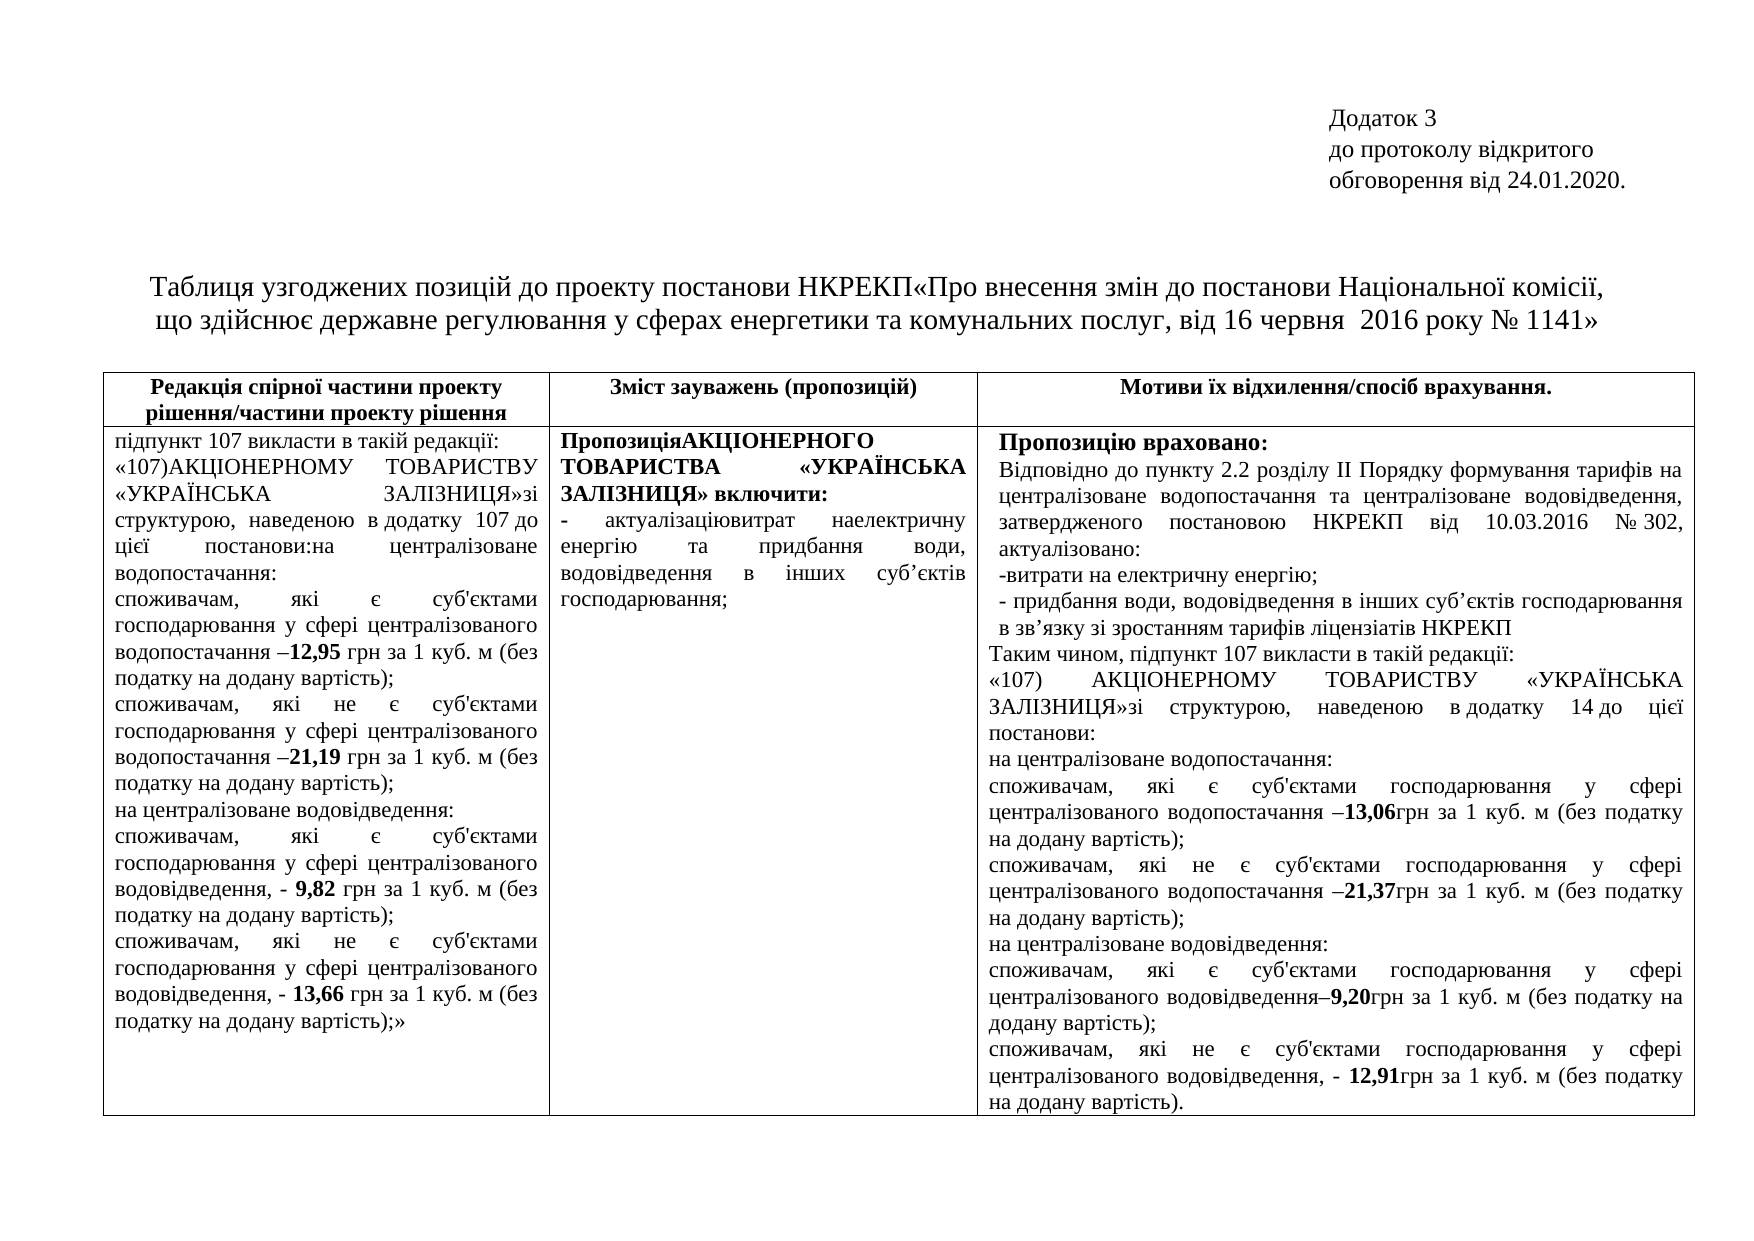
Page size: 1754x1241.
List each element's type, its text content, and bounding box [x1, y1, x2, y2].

table_cell ПропозиціяАКЦІОНЕРНОГО ТОВАРИСТВА «УКРАЇНСЬКА ЗАЛІЗНИЦЯ» включити: - актуалізаціювитрат наелектричну енергію та придбання води, водовідведення в інших суб’єктів господарювання; [550, 427, 977, 1114]
table_header Зміст зауважень (пропозицій) [550, 373, 977, 426]
table_header Редакція спірної частини проекту рішення/частини проекту рішення [104, 373, 549, 426]
text обговорення від 24.01.2020. [88, 166, 1665, 194]
text Додаток 3 [88, 103, 1665, 132]
text Таблиця узгоджених позицій до проекту постанови НКРЕКП«Про внесення змін до постанови Національної комісії, [88, 269, 1665, 302]
table_cell підпункт 107 викласти в такій редакції: «107)АКЦІОНЕРНОМУ ТОВАРИСТВУ «УКРАЇНСЬКА ЗАЛІЗНИЦЯ»зі структурою, наведеною в додатку 107 до цієї постанови:на централізоване водопостачання: споживачам, які є суб'єктами господарювання у сфері централізованого водопостачання –12,95 грн за 1 куб. м (без податку на додану вартість); споживачам, які не є суб'єктами господарювання у сфері централізованого водопостачання –21,19 грн за 1 куб. м (без податку на додану вартість); на централізоване водовідведення: споживачам, які є суб'єктами господарювання у сфері централізованого водовідведення, - 9,82 грн за 1 куб. м (без податку на додану вартість); споживачам, які не є суб'єктами господарювання у сфері централізованого водовідведення, - 13,66 грн за 1 куб. м (без податку на додану вартість);» [104, 427, 549, 1114]
text що здійснює державне регулювання у сферах енергетики та комунальних послуг, від 16 червня 2016 року № 1141» [88, 302, 1665, 336]
text до протоколу відкритого [88, 134, 1665, 163]
table_cell Пропозицію враховано: Відповідно до пункту 2.2 розділу ІІ Порядку формування тарифів на централізоване водопостачання та централізоване водовідведення, затвердженого постановою НКРЕКП від 10.03.2016 № 302, актуалізовано: -витрати на електричну енергію; - придбання води, водовідведення в інших суб’єктів господарювання в зв’язку зі зростанням тарифів ліцензіатів НКРЕКП Таким чином, підпункт 107 викласти в такій редакції: «107) АКЦІОНЕРНОМУ ТОВАРИСТВУ «УКРАЇНСЬКА ЗАЛІЗНИЦЯ»зі структурою, наведеною в додатку 14 до цієї постанови: на централізоване водопостачання: споживачам, які є суб'єктами господарювання у сфері централізованого водопостачання –13,06грн за 1 куб. м (без податку на додану вартість); споживачам, які не є суб'єктами господарювання у сфері централізованого водопостачання –21,37грн за 1 куб. м (без податку на додану вартість); на централізоване водовідведення: споживачам, які є суб'єктами господарювання у сфері централізованого водовідведення–9,20грн за 1 куб. м (без податку на додану вартість); споживачам, які не є суб'єктами господарювання у сфері централізованого водовідведення, - 12,91грн за 1 куб. м (без податку на додану вартість). [978, 427, 1694, 1114]
table_header Мотиви їх відхилення/спосіб врахування. [978, 373, 1694, 426]
